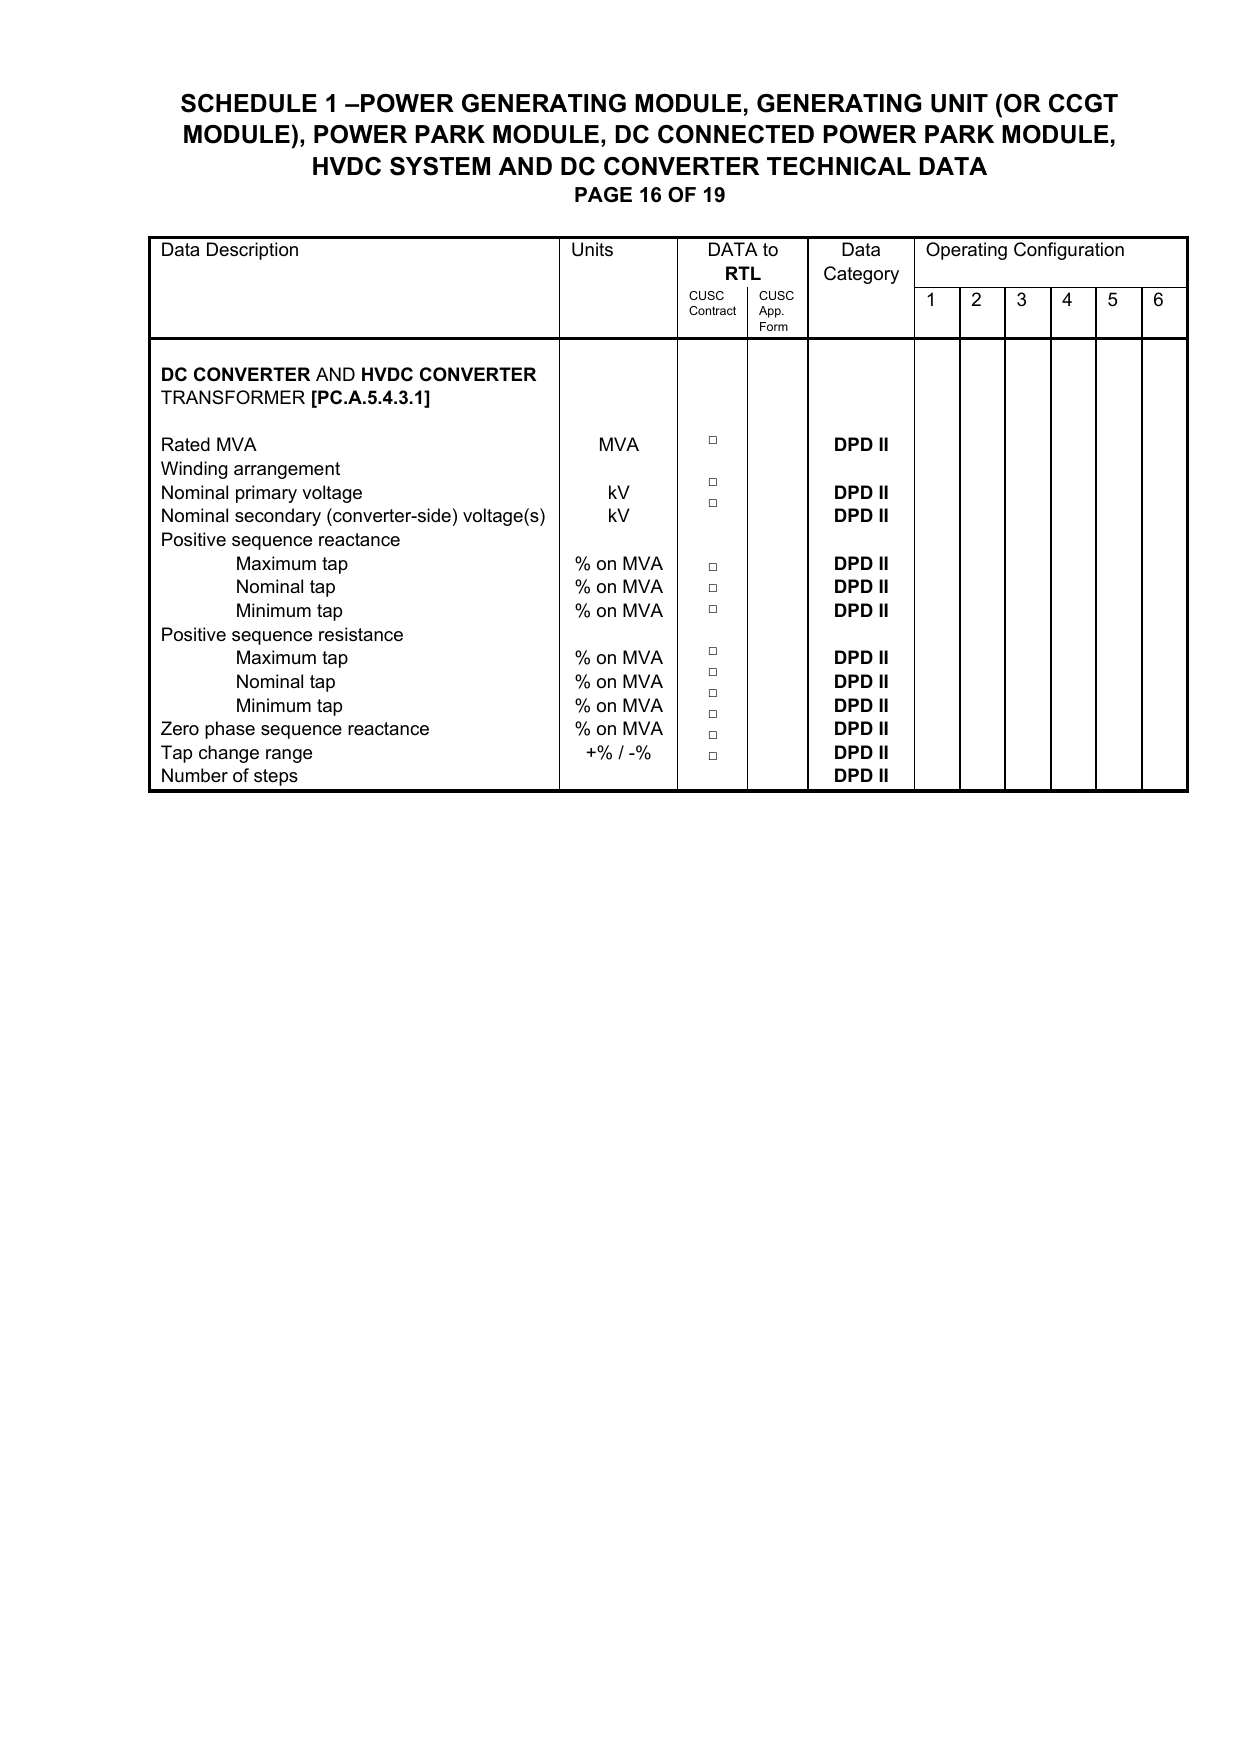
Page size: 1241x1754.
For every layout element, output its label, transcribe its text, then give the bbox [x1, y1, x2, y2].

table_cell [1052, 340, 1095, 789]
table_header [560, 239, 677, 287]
text PAGE 16 OF 19 [148, 183, 1152, 207]
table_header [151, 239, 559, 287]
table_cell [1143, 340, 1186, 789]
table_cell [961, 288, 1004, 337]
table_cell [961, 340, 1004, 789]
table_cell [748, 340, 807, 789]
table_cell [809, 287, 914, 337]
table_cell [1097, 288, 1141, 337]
text SCHEDULE 1 –POWER GENERATING MODULE, GENERATING UNIT (OR CCGT MODULE), POWER PARK MODULE, DC CONNECTED POWER PARK MODULE, HVDC SYSTEM AND DC CONVERTER TECHNICAL DATA [148, 89, 1152, 181]
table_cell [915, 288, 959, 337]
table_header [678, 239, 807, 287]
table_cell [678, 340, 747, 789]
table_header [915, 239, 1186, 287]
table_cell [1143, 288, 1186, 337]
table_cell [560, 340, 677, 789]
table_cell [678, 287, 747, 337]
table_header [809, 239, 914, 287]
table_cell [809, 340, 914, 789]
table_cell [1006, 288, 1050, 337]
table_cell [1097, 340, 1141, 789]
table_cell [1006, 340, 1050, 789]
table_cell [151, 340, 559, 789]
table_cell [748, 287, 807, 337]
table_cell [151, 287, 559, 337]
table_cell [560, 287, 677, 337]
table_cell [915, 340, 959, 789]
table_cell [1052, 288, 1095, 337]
